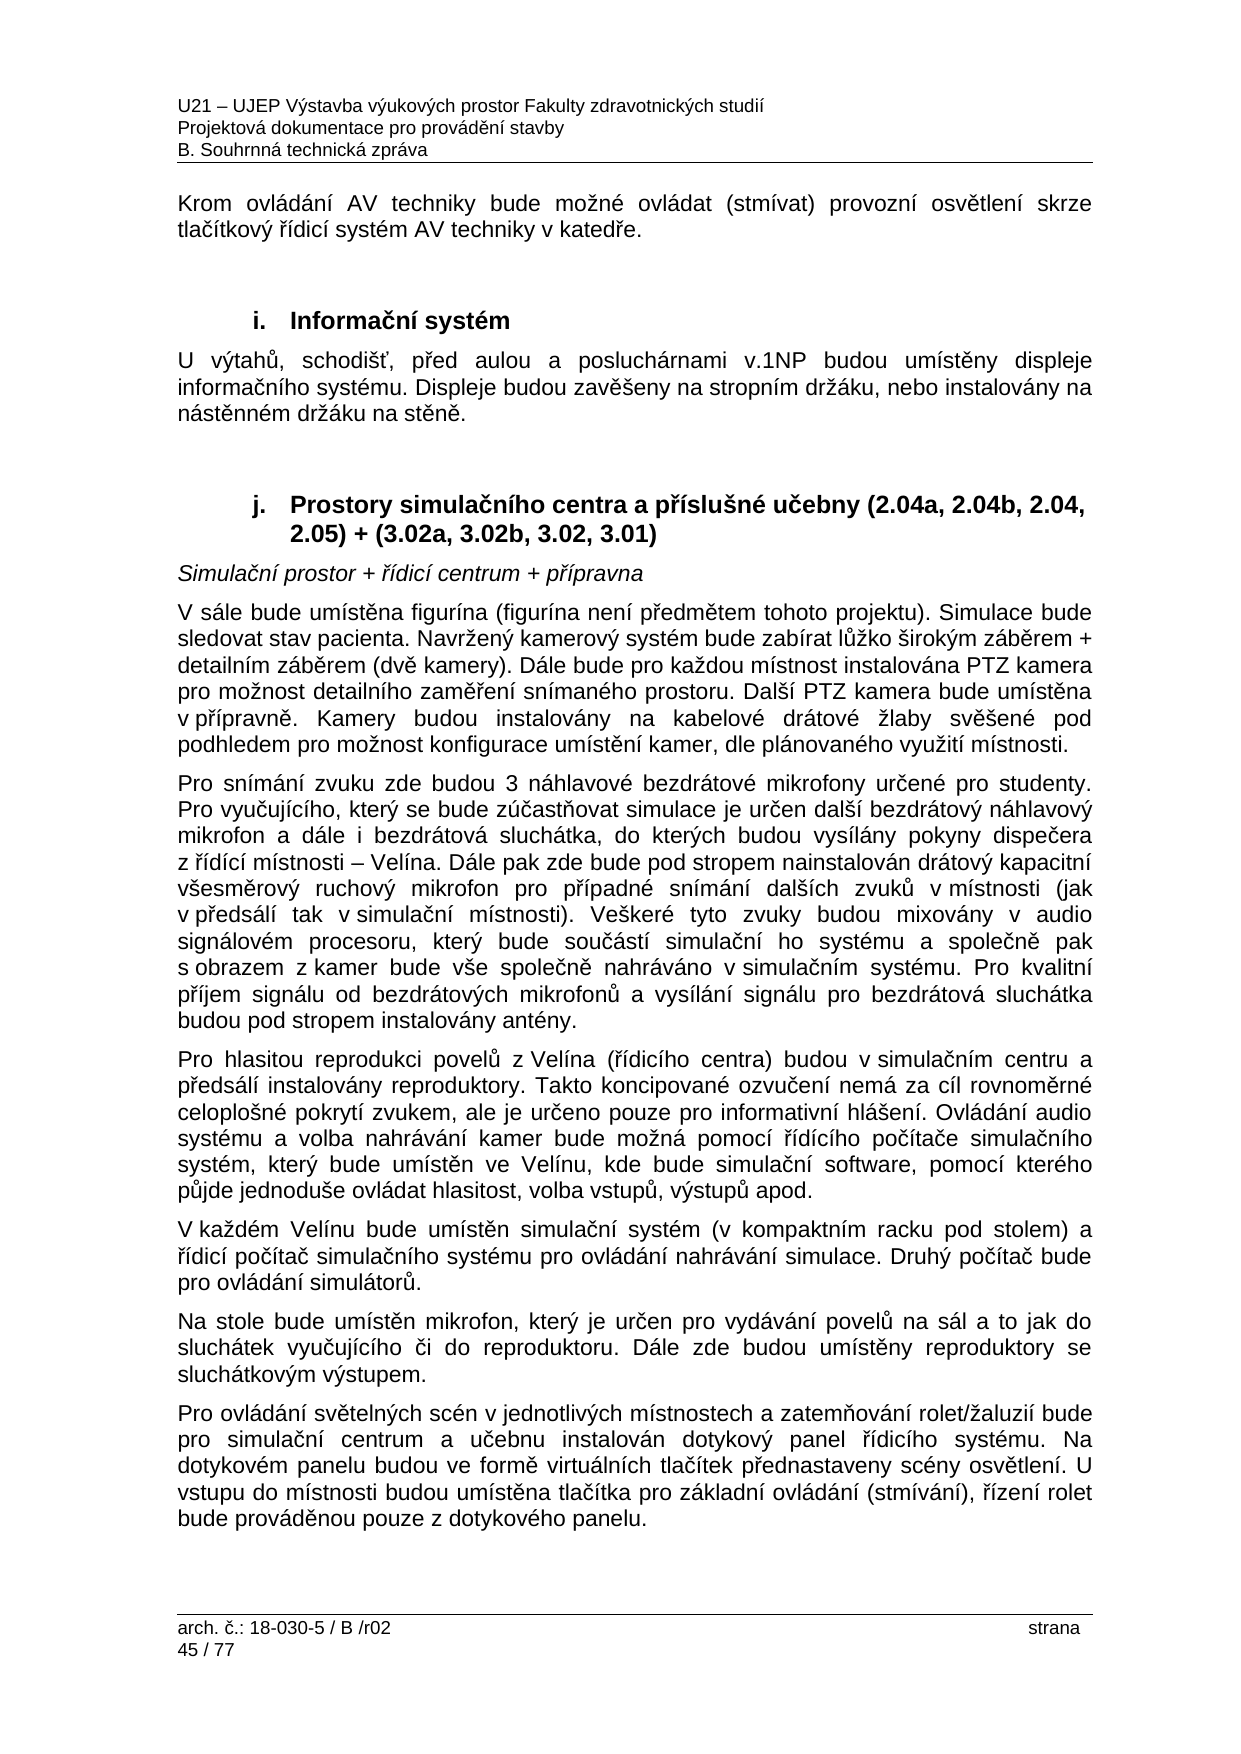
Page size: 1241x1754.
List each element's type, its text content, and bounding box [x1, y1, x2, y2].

text U výtahů, schodišť, před aulou a posluchárnami v.1NP budou umístěny displeje informačního systému. Displeje budou zavěšeny na stropním držáku, nebo instalovány na nástěnném držáku na stěně. [177, 347, 1093, 426]
text Krom ovládání AV techniky bude možné ovládat (stmívat) provozní osvětlení skrze tlačítkový řídicí systém AV techniky v katedře. [177, 189, 1093, 242]
text Pro ovládání světelných scén v jednotlivých místnostech a zatemňování rolet/žaluzií bude pro simulační centrum a učebnu instalován dotykový panel řídicího systému. Na dotykovém panelu budou ve formě virtuálních tlačítek přednastaveny scény osvětlení. U vstupu do místnosti budou umístěna tlačítka pro základní ovládání (stmívání), řízení rolet bude prováděnou pouze z dotykového panelu. [177, 1399, 1093, 1531]
list Informační systém [252, 306, 1093, 335]
list Prostory simulačního centra a příslušné učebny (2.04a, 2.04b, 2.04, 2.05) + (3.02a, 3.02b, 3.02, 3.01) [252, 490, 1093, 548]
text Simulační prostor + řídicí centrum + přípravna [177, 560, 1093, 587]
text Na stole bude umístěn mikrofon, který je určen pro vydávání povelů na sál a to jak do sluchátek vyučujícího či do reproduktoru. Dále zde budou umístěny reproduktory se sluchátkovým výstupem. [177, 1308, 1093, 1387]
text V sále bude umístěna figurína (figurína není předmětem tohoto projektu). Simulace bude sledovat stav pacienta. Navržený kamerový systém bude zabírat lůžko širokým záběrem + detailním záběrem (dvě kamery). Dále bude pro každou místnost instalována PTZ kamera pro možnost detailního zaměření snímaného prostoru. Další PTZ kamera bude umístěna v přípravně. Kamery budou instalovány na kabelové drátové žlaby svěšené pod podhledem pro možnost konfigurace umístění kamer, dle plánovaného využití místnosti. [177, 599, 1093, 757]
text V každém Velínu bude umístěn simulační systém (v kompaktním racku pod stolem) a řídicí počítač simulačního systému pro ovládání nahrávání simulace. Druhý počítač bude pro ovládání simulátorů. [177, 1216, 1093, 1295]
text Pro snímání zvuku zde budou 3 náhlavové bezdrátové mikrofony určené pro studenty. Pro vyučujícího, který se bude zúčastňovat simulace je určen další bezdrátový náhlavový mikrofon a dále i bezdrátová sluchátka, do kterých budou vysílány pokyny dispečera z řídící místnosti – Velína. Dále pak zde bude pod stropem nainstalován drátový kapacitní všesměrový ruchový mikrofon pro případné snímání dalších zvuků v místnosti (jak v předsálí tak v simulační místnosti). Veškeré tyto zvuky budou mixovány v audio signálovém procesoru, který bude součástí simulační ho systému a společně pak s obrazem z kamer bude vše společně nahráváno v simulačním systému. Pro kvalitní příjem signálu od bezdrátových mikrofonů a vysílání signálu pro bezdrátová sluchátka budou pod stropem instalovány antény. [177, 770, 1093, 1033]
text Pro hlasitou reprodukci povelů z Velína (řídicího centra) budou v simulačním centru a předsálí instalovány reproduktory. Takto koncipované ozvučení nemá za cíl rovnoměrné celoplošné pokrytí zvukem, ale je určeno pouze pro informativní hlášení. Ovládání audio systému a volba nahrávání kamer bude možná pomocí řídícího počítače simulačního systém, který bude umístěn ve Velínu, kde bude simulační software, pomocí kterého půjde jednoduše ovládat hlasitost, volba vstupů, výstupů apod. [177, 1046, 1093, 1204]
